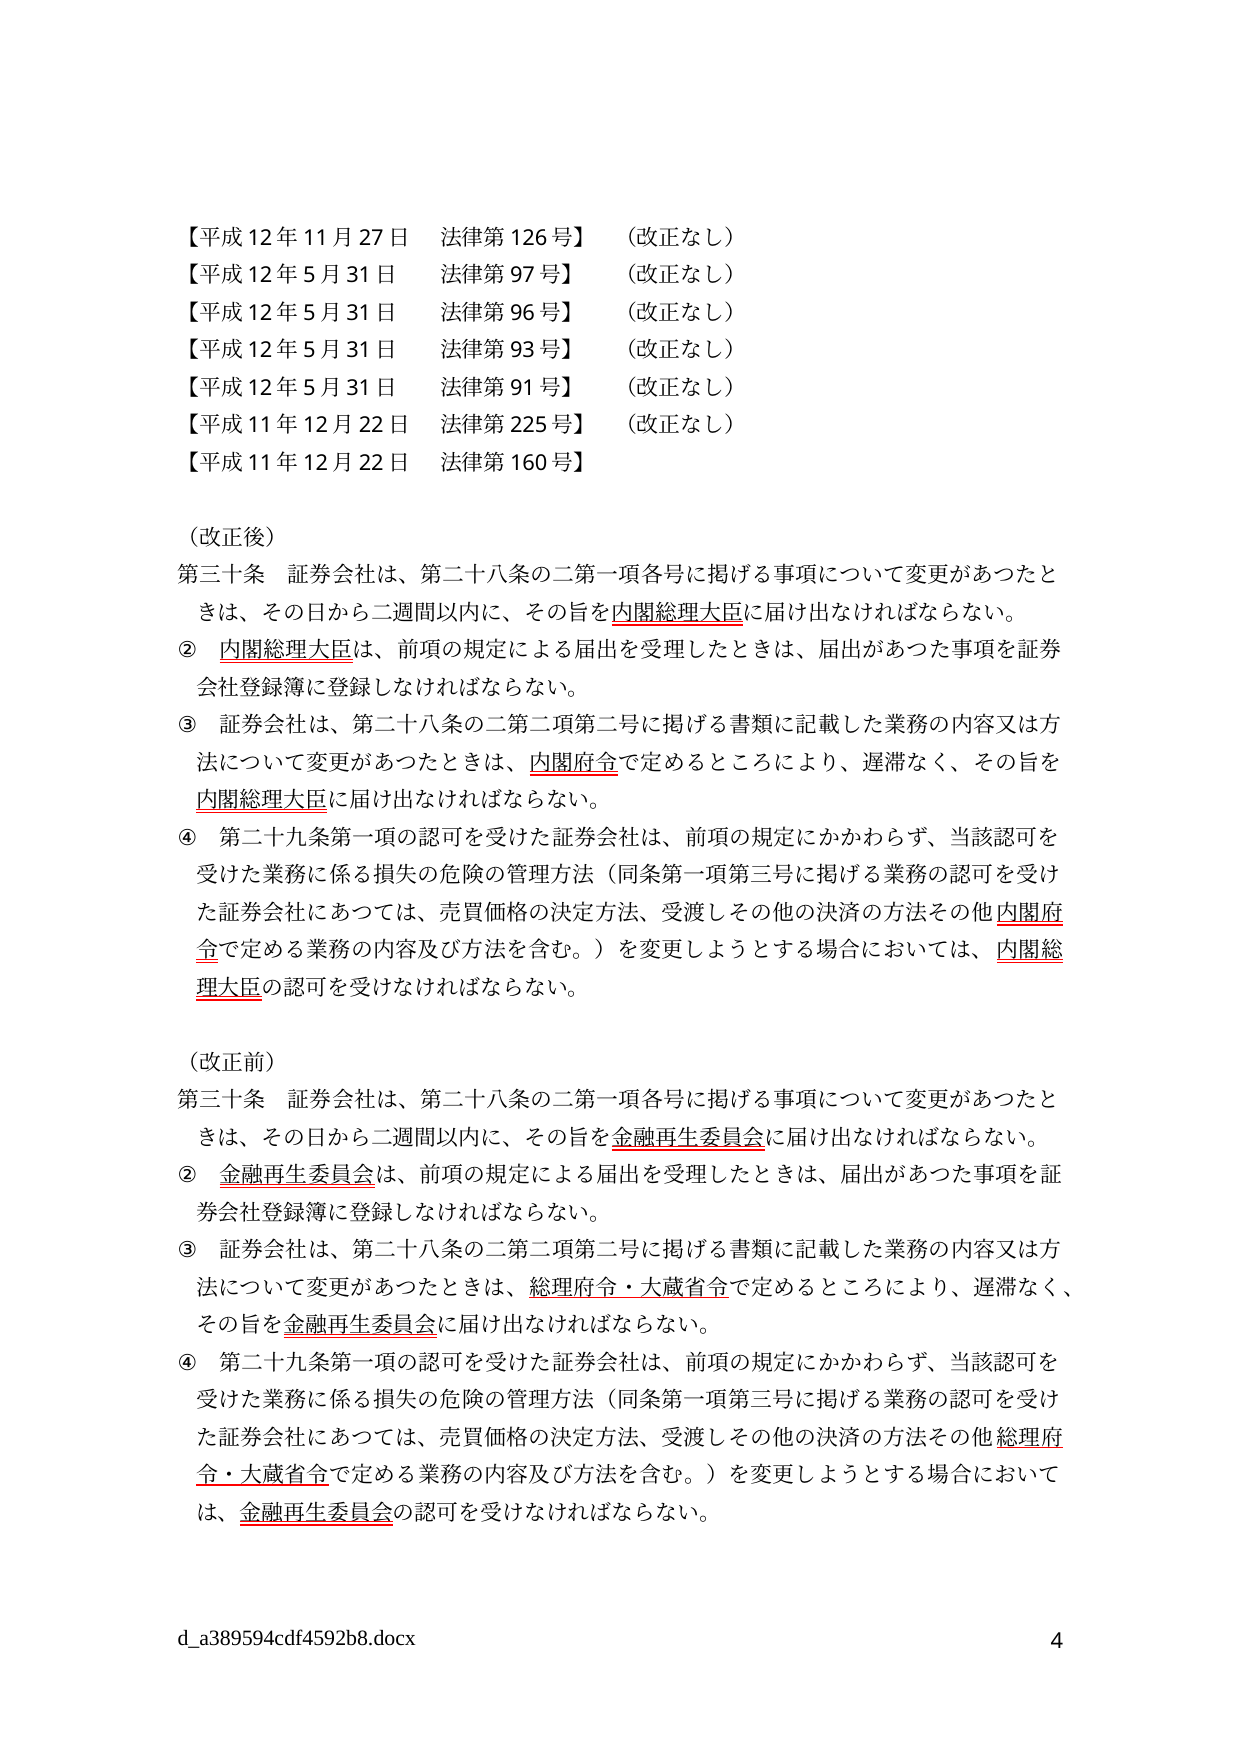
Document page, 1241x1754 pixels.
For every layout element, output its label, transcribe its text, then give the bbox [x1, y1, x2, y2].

text 【平成11年12月22日 法律第160号】 [177, 442, 1063, 479]
text 【平成11年12月22日 法律第225号】 （改正なし） [177, 404, 1063, 442]
text 第三十条 証券会社は、第二十八条の二第一項各号に掲げる事項について変更があつたときは、その日から二週間以内に、その旨を金融再生委員会に届け出なければならない。 [177, 1079, 1063, 1154]
text ④ 第二十九条第一項の認可を受けた証券会社は、前項の規定にかかわらず、当該認可を受けた業務に係る損失の危険の管理方法（同条第一項第三号に掲げる業務の認可を受けた証券会社にあつては、売買価格の決定方法、受渡しその他の決済の方法その他内閣府令で定める業務の内容及び方法を含む。）を変更しようとする場合においては、内閣総理大臣の認可を受けなければならない。 [177, 817, 1063, 1004]
text （改正前） [177, 1042, 1063, 1079]
text ② 金融再生委員会は、前項の規定による届出を受理したときは、届出があつた事項を証券会社登録簿に登録しなければならない。 [177, 1154, 1063, 1229]
text ② 内閣総理大臣は、前項の規定による届出を受理したときは、届出があつた事項を証券会社登録簿に登録しなければならない。 [177, 629, 1063, 704]
text 【平成12年5月31日 法律第93号】 （改正なし） [177, 329, 1063, 367]
text 【平成12年11月27日 法律第126号】 （改正なし） [177, 217, 1063, 254]
text ③ 証券会社は、第二十八条の二第二項第二号に掲げる書類に記載した業務の内容又は方法について変更があつたときは、内閣府令で定めるところにより、遅滞なく、その旨を内閣総理大臣に届け出なければならない。 [177, 704, 1063, 817]
text 【平成12年5月31日 法律第96号】 （改正なし） [177, 292, 1063, 329]
text ③ 証券会社は、第二十八条の二第二項第二号に掲げる書類に記載した業務の内容又は方法について変更があつたときは、総理府令・大蔵省令で定めるところにより、遅滞なく、その旨を金融再生委員会に届け出なければならない。 [177, 1229, 1063, 1342]
text 【平成12年5月31日 法律第97号】 （改正なし） [177, 254, 1063, 292]
text 【平成12年5月31日 法律第91号】 （改正なし） [177, 367, 1063, 404]
text ④ 第二十九条第一項の認可を受けた証券会社は、前項の規定にかかわらず、当該認可を受けた業務に係る損失の危険の管理方法（同条第一項第三号に掲げる業務の認可を受けた証券会社にあつては、売買価格の決定方法、受渡しその他の決済の方法その他総理府令・大蔵省令で定める業務の内容及び方法を含む。）を変更しようとする場合においては、金融再生委員会の認可を受けなければならない。 [177, 1342, 1063, 1529]
text 第三十条 証券会社は、第二十八条の二第一項各号に掲げる事項について変更があつたときは、その日から二週間以内に、その旨を内閣総理大臣に届け出なければならない。 [177, 554, 1063, 629]
text （改正後） [177, 517, 1063, 554]
